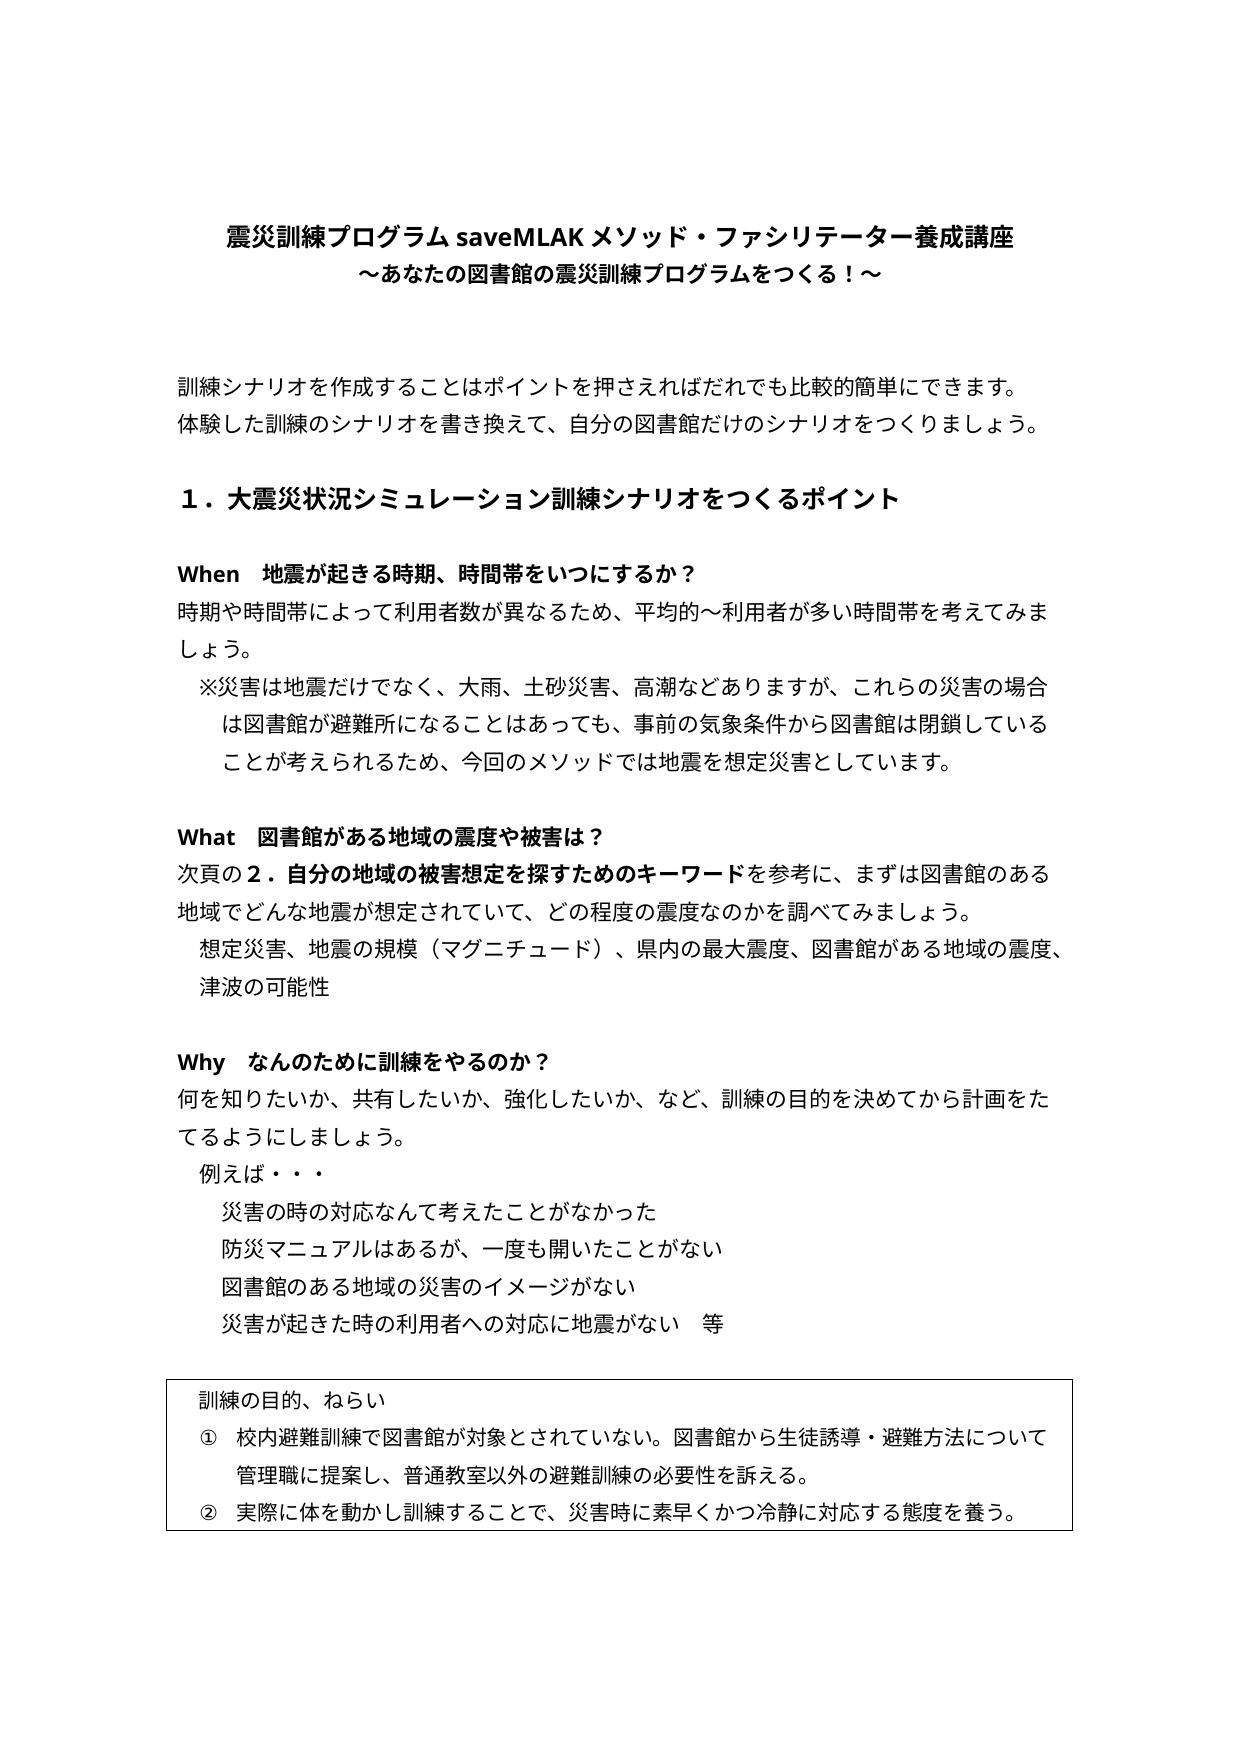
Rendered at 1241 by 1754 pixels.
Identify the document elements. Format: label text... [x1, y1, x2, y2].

text 体験した訓練のシナリオを書き換えて、自分の図書館だけのシナリオをつくりましょう。 [177, 404, 1063, 442]
text What 図書館がある地域の震度や被害は？ [177, 817, 1063, 854]
text 震災訓練プログラムsaveMLAKメソッド・ファシリテーター養成講座 [177, 217, 1063, 254]
text When 地震が起きる時期、時間帯をいつにするか？ [177, 554, 1063, 592]
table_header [167, 1380, 1072, 1530]
text 何を知りたいか、共有したいか、強化したいか、など、訓練の目的を決めてから計画をたてるようにしましょう。 [177, 1079, 1063, 1154]
text 例えば・・・ [177, 1154, 1063, 1192]
text １．大震災状況シミュレーション訓練シナリオをつくるポイント [177, 479, 1063, 517]
text 図書館のある地域の災害のイメージがない [177, 1267, 1063, 1304]
text Why なんのために訓練をやるのか？ [177, 1042, 1063, 1079]
text ※災害は地震だけでなく、大雨、土砂災害、高潮などありますが、これらの災害の場合は図書館が避難所になることはあっても、事前の気象条件から図書館は閉鎖していることが考えられるため、今回のメソッドでは地震を想定災害としています。 [199, 667, 1063, 779]
text 災害が起きた時の利用者への対応に地震がない 等 [177, 1304, 1063, 1342]
text 防災マニュアルはあるが、一度も開いたことがない [177, 1229, 1063, 1267]
text 想定災害、地震の規模（マグニチュード）、県内の最大震度、図書館がある地域の震度、津波の可能性 [199, 929, 1063, 1004]
text 次頁の２．自分の地域の被害想定を探すためのキーワードを参考に、まずは図書館のある地域でどんな地震が想定されていて、どの程度の震度なのかを調べてみましょう。 [177, 854, 1063, 929]
text ～あなたの図書館の震災訓練プログラムをつくる！～ [177, 254, 1063, 292]
text 訓練シナリオを作成することはポイントを押さえればだれでも比較的簡単にできます。 [177, 367, 1063, 404]
text 時期や時間帯によって利用者数が異なるため、平均的～利用者が多い時間帯を考えてみましょう。 [177, 592, 1063, 667]
text 災害の時の対応なんて考えたことがなかった [177, 1192, 1063, 1229]
